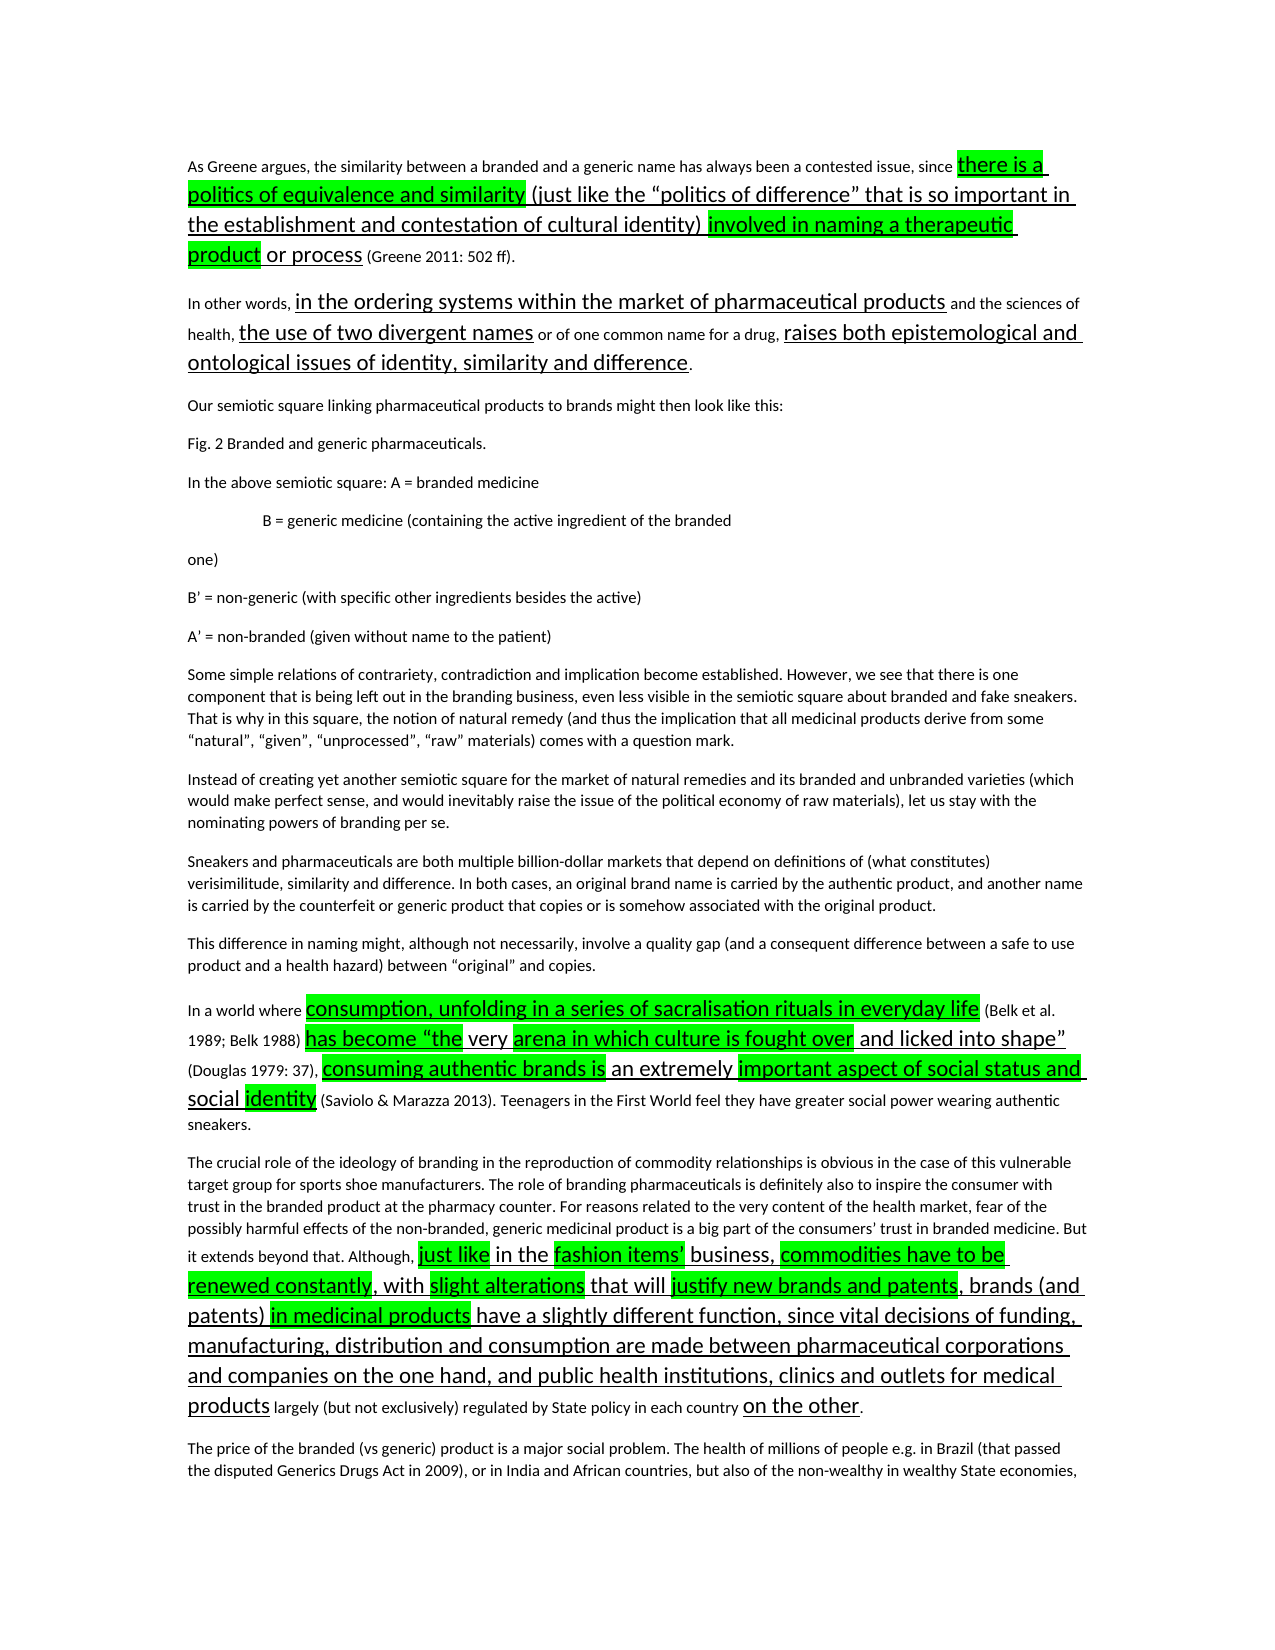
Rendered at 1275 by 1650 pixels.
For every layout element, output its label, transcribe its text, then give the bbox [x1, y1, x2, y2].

text Sneakers and pharmaceuticals are both multiple billion-dollar markets that depend on definitions of (what constitutes) verisimilitude, similarity and difference. In both cases, an original brand name is carried by the authentic product, and another name is carried by the counterfeit or generic product that copies or is somehow associated with the original product. [187, 851, 1087, 915]
text A’ = non-branded (given without name to the patient) [187, 626, 1087, 646]
text Some simple relations of contrariety, contradiction and implication become established. However, we see that there is one component that is being left out in the branding business, even less visible in the semiotic square about branded and fake sneakers. That is why in this square, the notion of natural remedy (and thus the implication that all medicinal products derive from some “natural”, “given”, “unprocessed”, “raw” materials) comes with a question mark. [187, 664, 1087, 751]
text one) [187, 549, 1087, 569]
text Fig. 2 Branded and generic pharmaceuticals. [187, 433, 1087, 454]
text B = generic medicine (containing the active ingredient of the branded [262, 510, 1087, 531]
text In the above semiotic square: A = branded medicine [187, 472, 1087, 492]
text The crucial role of the ideology of branding in the reproduction of commodity relationships is obvious in the case of this vulnerable target group for sports shoe manufacturers. The role of branding pharmaceuticals is definitely also to inspire the consumer with trust in the branded product at the pharmacy counter. For reasons related to the very content of the health market, fear of the possibly harmful effects of the non-branded, generic medicinal product is a big part of the consumers’ trust in branded medicine. But it extends beyond that. Although, just like in the fashion items’ business, commodities have to be renewed constantly, with slight alterations that will justify new brands and patents, brands (and patents) in medicinal products have a slightly different function, since vital decisions of funding, manufacturing, distribution and consumption are made between pharmaceutical corporations and companies on the one hand, and public health institutions, clinics and outlets for medical products largely (but not exclusively) regulated by State policy in each country on the other. [187, 1152, 1087, 1420]
text Instead of creating yet another semiotic square for the market of natural remedies and its branded and unbranded varieties (which would make perfect sense, and would inevitably raise the issue of the political economy of raw materials), let us stay with the nominating powers of branding per se. [187, 769, 1087, 833]
text This difference in naming might, although not necessarily, involve a quality gap (and a consequent difference between a safe to use product and a health hazard) between “original” and copies. [187, 933, 1087, 976]
text Our semiotic square linking pharmaceutical products to brands might then look like this: [187, 395, 1087, 415]
text In a world where consumption, unfolding in a series of sacralisation rituals in everyday life (Belk et al. 1989; Belk 1988) has become “the very arena in which culture is fought over and licked into shape” (Douglas 1979: 37), consuming authentic brands is an extremely important aspect of social status and social identity (Saviolo & Marazza 2013). Teenagers in the First World feel they have greater social power wearing authentic sneakers. [187, 994, 1087, 1134]
text B’ = non-generic (with specific other ingredients besides the active) [187, 587, 1087, 608]
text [187, 1438, 1087, 1481]
text In other words, in the ordering systems within the market of pharmaceutical products and the sciences of health, the use of two divergent names or of one common name for a drug, raises both epistemological and ontological issues of identity, similarity and difference. [187, 287, 1087, 376]
text As Greene argues, the similarity between a branded and a generic name has always been a contested issue, since there is a politics of equivalence and similarity (just like the “politics of difference” that is so important in the establishment and contestation of cultural identity) involved in naming a therapeutic product or process (Greene 2011: 502 ff). [187, 150, 1087, 269]
